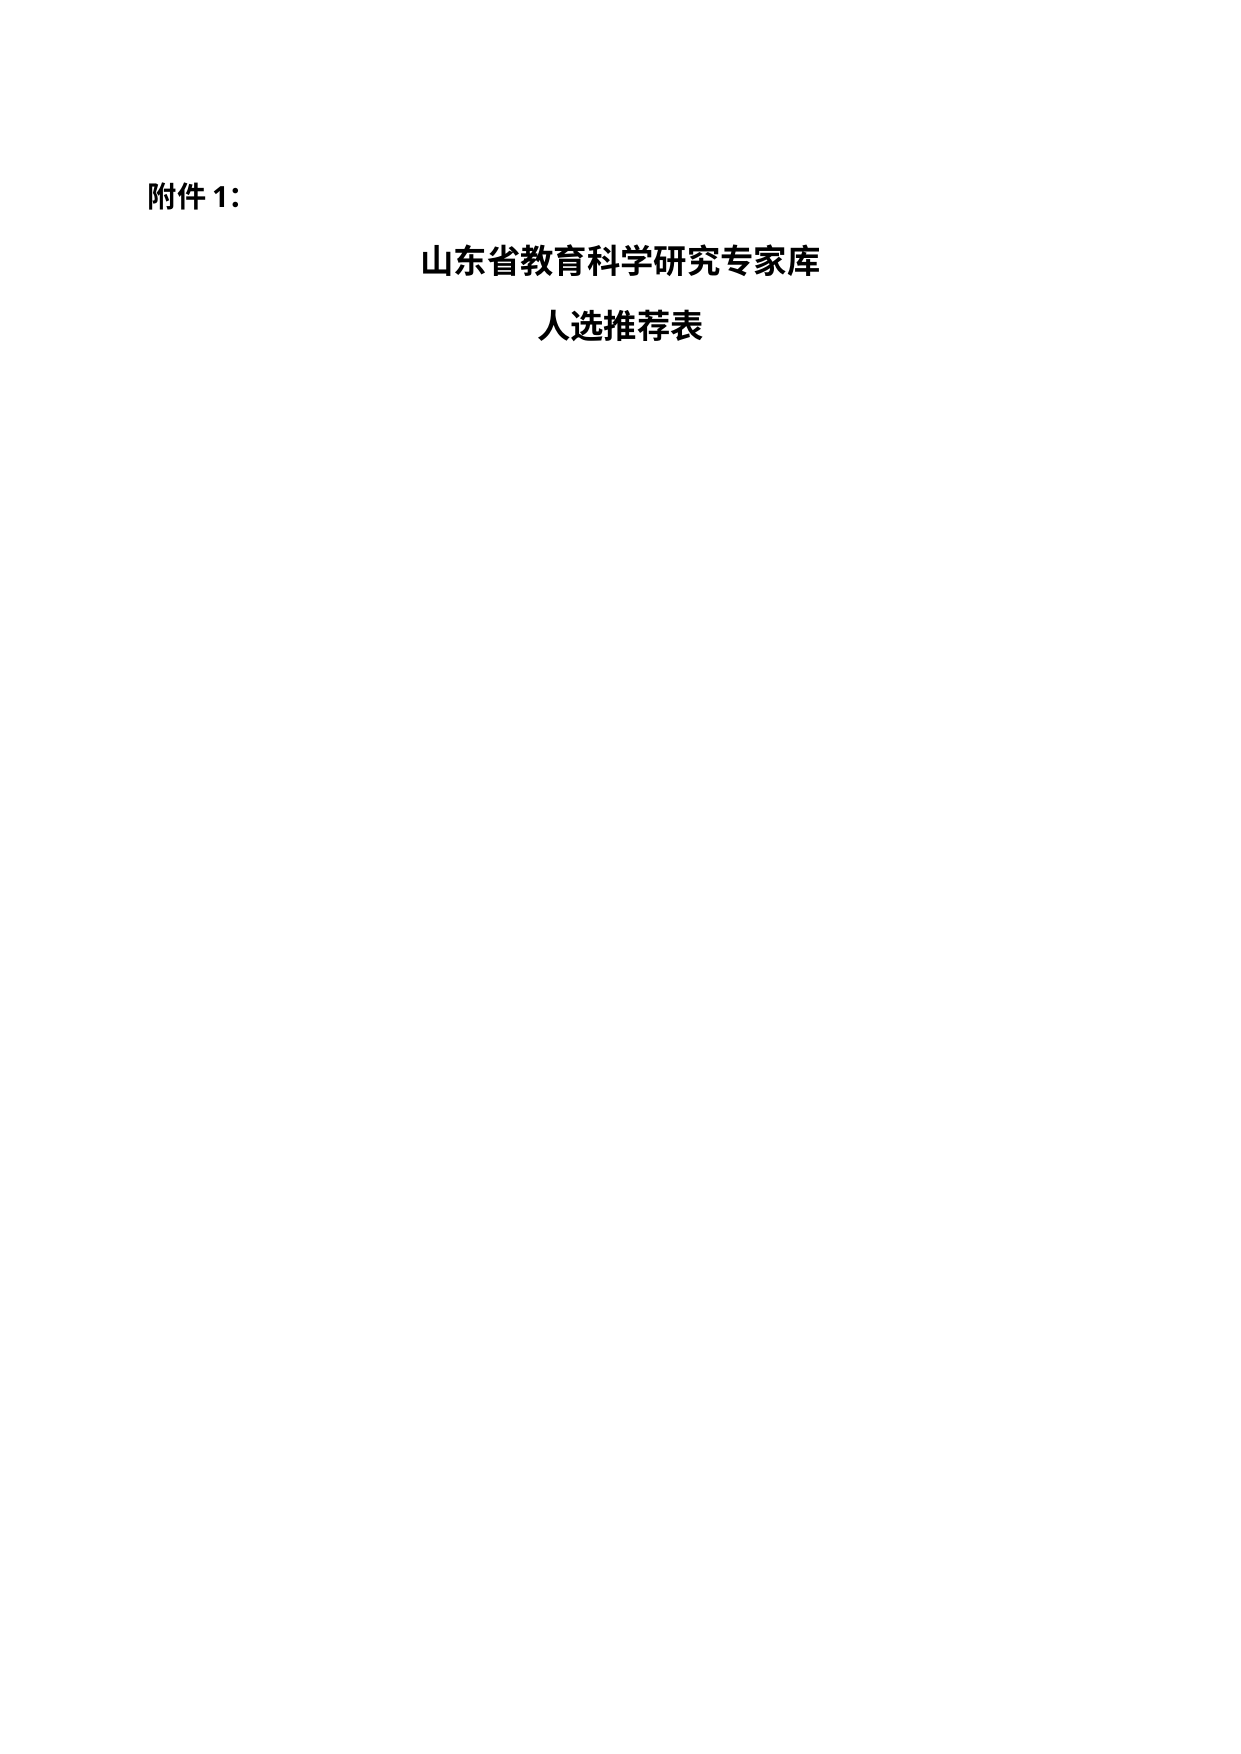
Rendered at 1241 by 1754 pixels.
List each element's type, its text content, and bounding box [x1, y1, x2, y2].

text 人选推荐表 [148, 292, 1092, 357]
text 山东省教育科学研究专家库 [148, 227, 1092, 292]
text 附件1： [148, 162, 1092, 227]
